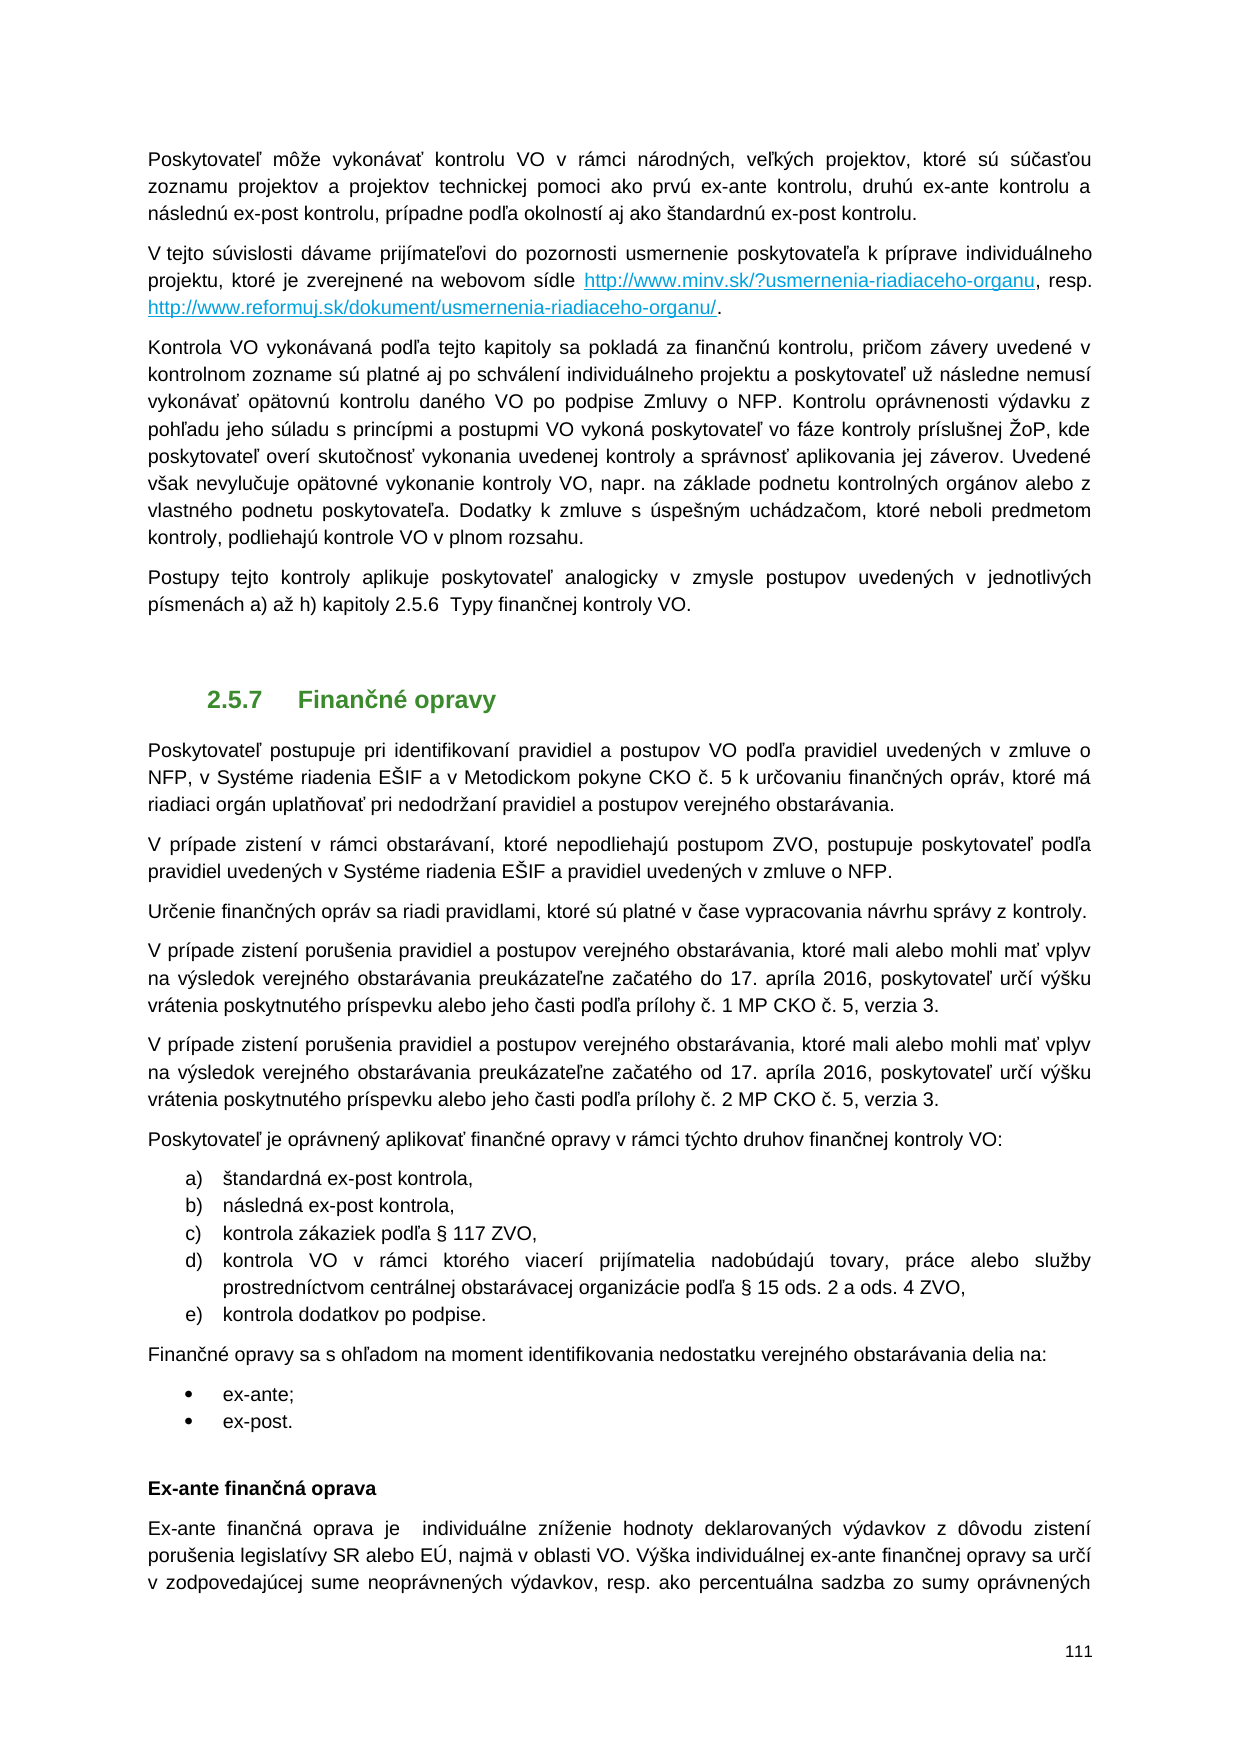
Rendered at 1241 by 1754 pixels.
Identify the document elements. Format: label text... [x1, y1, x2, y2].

text Kontrola VO vykonávaná podľa tejto kapitoly sa pokladá za finančnú kontrolu, pričom závery uvedené v kontrolnom zozname sú platné aj po schválení individuálneho projektu a poskytovateľ už následne nemusí vykonávať opätovnú kontrolu daného VO po podpise Zmluvy o NFP. Kontrolu oprávnenosti výdavku z pohľadu jeho súladu s princípmi a postupmi VO vykoná poskytovateľ vo fáze kontroly príslušnej ŽoP, kde poskytovateľ overí skutočnosť vykonania uvedenej kontroly a správnosť aplikovania jej záverov. Uvedené však nevylučuje opätovné vykonanie kontroly VO, napr. na základe podnetu kontrolných orgánov alebo z vlastného podnetu poskytovateľa. Dodatky k zmluve s úspešným uchádzačom, ktoré neboli predmetom kontroly, podliehajú kontrole VO v plnom rozsahu. [148, 336, 1092, 549]
text Ex-ante finančná oprava [148, 1477, 1092, 1499]
text V prípade zistení porušenia pravidiel a postupov verejného obstarávania, ktoré mali alebo mohli mať vplyv na výsledok verejného obstarávania preukázateľne začatého do 17. apríla 2016, poskytovateľ určí výšku vrátenia poskytnutého príspevku alebo jeho časti podľa prílohy č. 1 MP CKO č. 5, verzia 3. [148, 939, 1092, 1016]
text V tejto súvislosti dávame prijímateľovi do pozornosti usmernenie poskytovateľa k príprave individuálneho projektu, ktoré je zverejnené na webovom sídle http://www.minv.sk/?usmernenia-riadiaceho-organu, resp. http://www.reformuj.sk/dokument/usmernenia-riadiaceho-organu/. [148, 242, 1092, 319]
list kontrola zákaziek podľa § 117 ZVO, [185, 1221, 1092, 1244]
list ex-ante; [185, 1382, 1092, 1405]
text Určenie finančných opráv sa riadi pravidlami, ktoré sú platné v čase vypracovania návrhu správy z kontroly. [148, 899, 1092, 922]
list ex-post. [185, 1410, 1092, 1432]
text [148, 1516, 1092, 1593]
text Poskytovateľ je oprávnený aplikovať finančné opravy v rámci týchto druhov finančnej kontroly VO: [148, 1127, 1092, 1150]
list kontrola dodatkov po podpise. [185, 1303, 1092, 1326]
text V prípade zistení porušenia pravidiel a postupov verejného obstarávania, ktoré mali alebo mohli mať vplyv na výsledok verejného obstarávania preukázateľne začatého od 17. apríla 2016, poskytovateľ určí výšku vrátenia poskytnutého príspevku alebo jeho časti podľa prílohy č. 2 MP CKO č. 5, verzia 3. [148, 1033, 1092, 1110]
list následná ex-post kontrola, [185, 1194, 1092, 1217]
text Poskytovateľ môže vykonávať kontrolu VO v rámci národných, veľkých projektov, ktoré sú súčasťou zoznamu projektov a projektov technickej pomoci ako prvú ex-ante kontrolu, druhú ex-ante kontrolu a následnú ex-post kontrolu, prípadne podľa okolností aj ako štandardnú ex-post kontrolu. [148, 148, 1092, 225]
subtitle Finančné opravy [207, 685, 1092, 714]
list štandardná ex-post kontrola, [185, 1167, 1092, 1190]
text Postupy tejto kontroly aplikuje poskytovateľ analogicky v zmysle postupov uvedených v jednotlivých písmenách a) až h) kapitoly 2.5.6 Typy finančnej kontroly VO. [148, 566, 1092, 616]
text V prípade zistení v rámci obstarávaní, ktoré nepodliehajú postupom ZVO, postupuje poskytovateľ podľa pravidiel uvedených v Systéme riadenia EŠIF a pravidiel uvedených v zmluve o NFP. [148, 833, 1092, 883]
text Finančné opravy sa s ohľadom na moment identifikovania nedostatku verejného obstarávania delia na: [148, 1343, 1092, 1365]
text Poskytovateľ postupuje pri identifikovaní pravidiel a postupov VO podľa pravidiel uvedených v zmluve o NFP, v Systéme riadenia EŠIF a v Metodickom pokyne CKO č. 5 k určovaniu finančných opráv, ktoré má riadiaci orgán uplatňovať pri nedodržaní pravidiel a postupov verejného obstarávania. [148, 739, 1092, 816]
list kontrola VO v rámci ktorého viacerí prijímatelia nadobúdajú tovary, práce alebo služby prostredníctvom centrálnej obstarávacej organizácie podľa § 15 ods. 2 a ods. 4 ZVO, [185, 1249, 1092, 1298]
